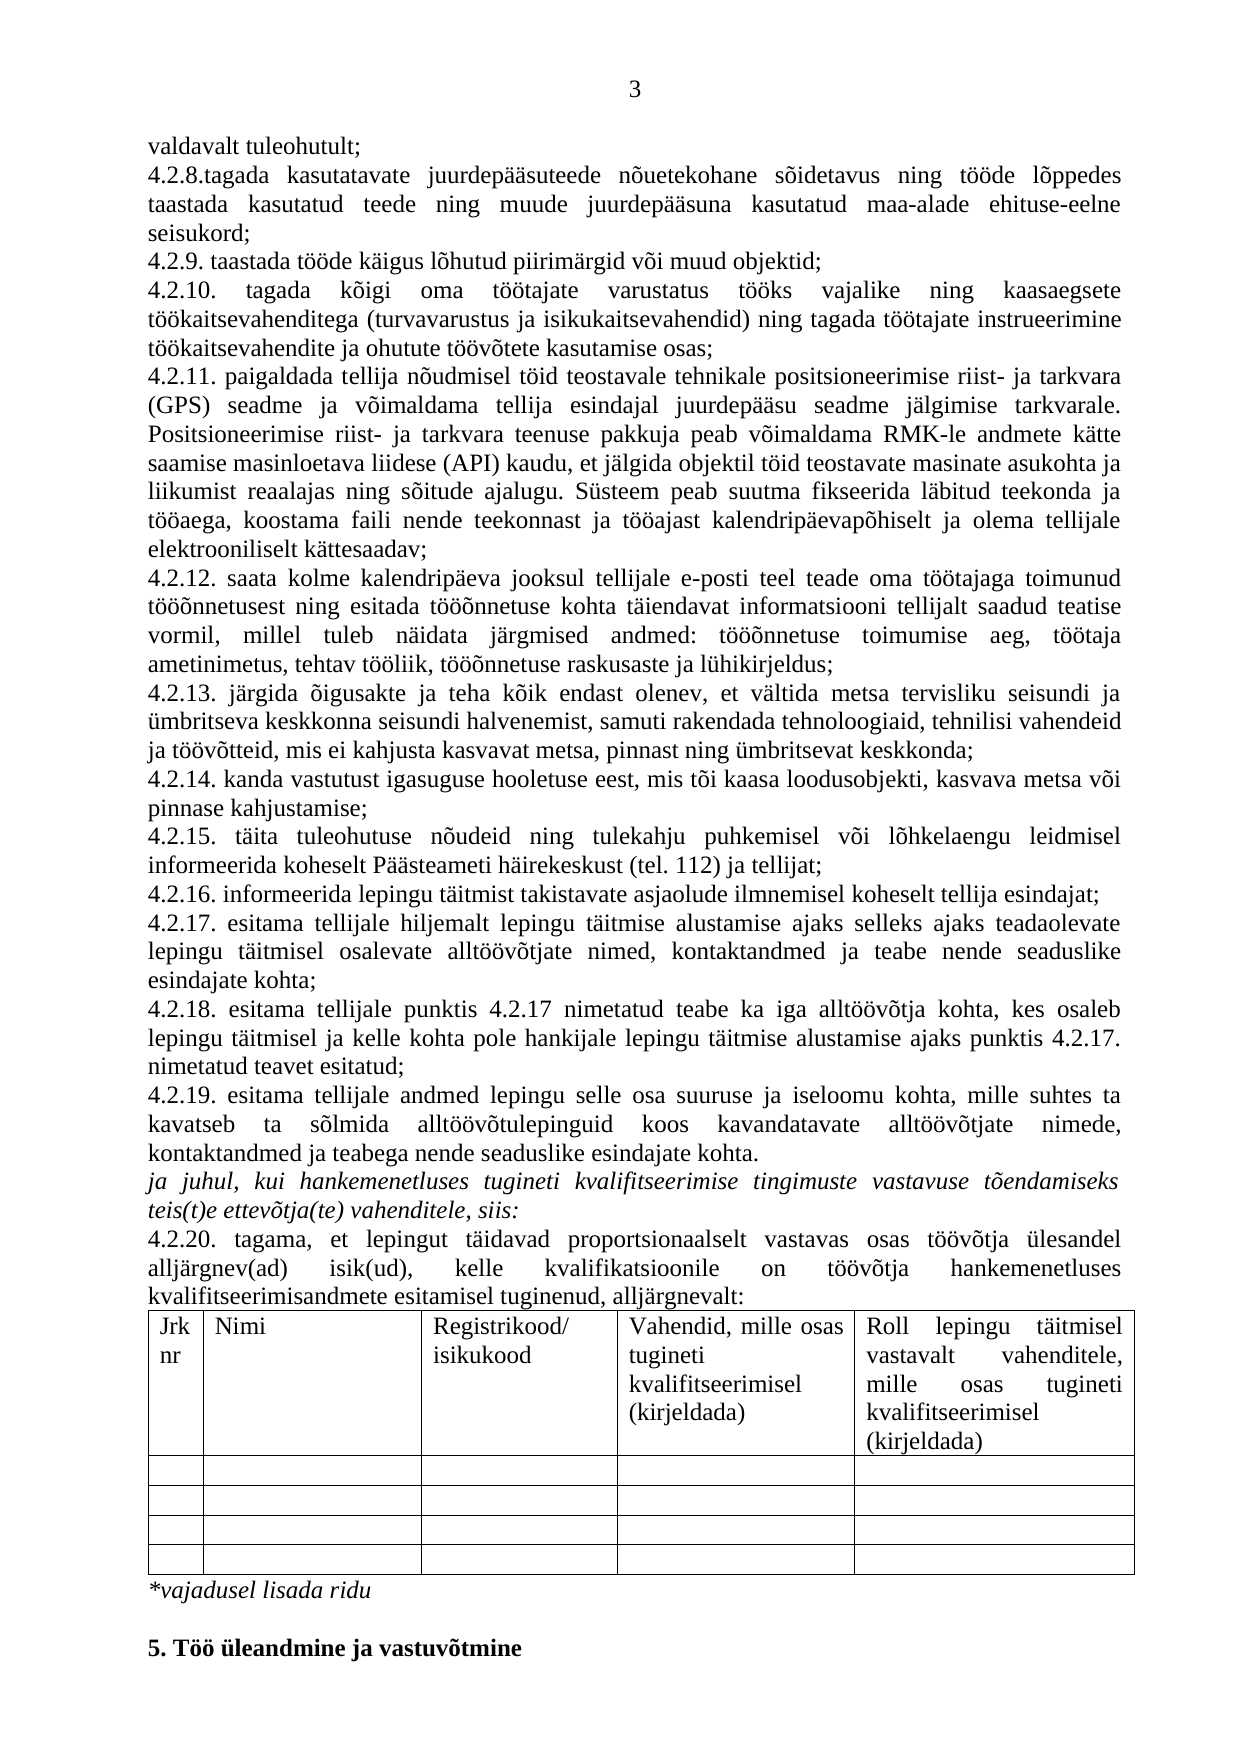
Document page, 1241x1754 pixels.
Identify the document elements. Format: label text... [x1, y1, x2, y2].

text *vajadusel lisada ridu [148, 1575, 1122, 1604]
text 4.2.17. esitama tellijale hiljemalt lepingu täitmise alustamise ajaks selleks ajaks teadaolevate lepingu täitmisel osalevate alltöövõtjate nimed, kontaktandmed ja teabe nende seaduslike esindajate kohta; [148, 908, 1122, 994]
table_cell [149, 1516, 203, 1544]
table_cell [149, 1486, 203, 1514]
text 4.2.10. tagada kõigi oma töötajate varustatus tööks vajalike ning kaasaegsete töökaitsevahenditega (turvavarustus ja isikukaitsevahendid) ning tagada töötajate instrueerimine töökaitsevahendite ja ohutute töövõtete kasutamise osas; [148, 275, 1122, 361]
table_cell [204, 1545, 421, 1574]
table_cell [618, 1486, 854, 1514]
text 4.2.18. esitama tellijale punktis 4.2.17 nimetatud teabe ka iga alltöövõtja kohta, kes osaleb lepingu täitmisel ja kelle kohta pole hankijale lepingu täitmise alustamise ajaks punktis 4.2.17. nimetatud teavet esitatud; [148, 994, 1122, 1080]
text 4.2.19. esitama tellijale andmed lepingu selle osa suuruse ja iseloomu kohta, mille suhtes ta kavatseb ta sõlmida alltöövõtulepinguid koos kavandatavate alltöövõtjate nimede, kontaktandmed ja teabega nende seaduslike esindajate kohta. [148, 1080, 1122, 1166]
table_cell [149, 1545, 203, 1574]
table_cell [855, 1486, 1134, 1514]
table_cell [618, 1545, 854, 1574]
text 4.2.16. informeerida lepingu täitmist takistavate asjaolude ilmnemisel koheselt tellija esindajat; [148, 879, 1122, 908]
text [148, 131, 1122, 160]
text 4.2.14. kanda vastutust igasuguse hooletuse eest, mis tõi kaasa loodusobjekti, kasvava metsa või pinnase kahjustamise; [148, 764, 1122, 821]
text 4.2.13. järgida õigusakte ja teha kõik endast olenev, et vältida metsa tervisliku seisundi ja ümbritseva keskkonna seisundi halvenemist, samuti rakendada tehnoloogiaid, tehnilisi vahendeid ja töövõtteid, mis ei kahjusta kasvavat metsa, pinnast ning ümbritsevat keskkonda; [148, 678, 1122, 764]
table_cell [855, 1456, 1134, 1485]
table_header Registrikood/ isikukood [422, 1311, 617, 1455]
table_cell [422, 1486, 617, 1514]
text 4.2.20. tagama, et lepingut täidavad proportsionaalselt vastavas osas töövõtja ülesandel alljärgnev(ad) isik(ud), kelle kvalifikatsioonile on töövõtja hankemenetluses kvalifitseerimisandmete esitamisel tuginenud, alljärgnevalt: [148, 1224, 1122, 1310]
table_header Jrk nr [149, 1311, 203, 1455]
table_cell [618, 1516, 854, 1544]
text ja juhul, kui hankemenetluses tugineti kvalifitseerimise tingimuste vastavuse tõendamiseks teis(t)e ettevõtja(te) vahenditele, siis: [148, 1166, 1122, 1224]
table_cell [204, 1456, 421, 1485]
table_header Roll lepingu täitmisel vastavalt vahenditele, mille osas tugineti kvalifitseerimisel (kirjeldada) [855, 1311, 1134, 1455]
table_cell [855, 1516, 1134, 1544]
text 4.2.15. täita tuleohutuse nõudeid ning tulekahju puhkemisel või lõhkelaengu leidmisel informeerida koheselt Päästeameti häirekeskust (tel. 112) ja tellijat; [148, 821, 1122, 879]
table_header Nimi [204, 1311, 421, 1455]
text 5. Töö üleandmine ja vastuvõtmine [148, 1633, 1122, 1661]
table_cell [618, 1456, 854, 1485]
table_cell [204, 1516, 421, 1544]
table_header Vahendid, mille osas tugineti kvalifitseerimisel (kirjeldada) [618, 1311, 854, 1455]
table_cell [149, 1456, 203, 1485]
table_cell [422, 1545, 617, 1574]
text 4.2.12. saata kolme kalendripäeva jooksul tellijale e-posti teel teade oma töötajaga toimunud tööõnnetusest ning esitada tööõnnetuse kohta täiendavat informatsiooni tellijalt saadud teatise vormil, millel tuleb näidata järgmised andmed: tööõnnetuse toimumise aeg, töötaja ametinimetus, tehtav tööliik, tööõnnetuse raskusaste ja lühikirjeldus; [148, 563, 1122, 678]
table_cell [422, 1516, 617, 1544]
table_cell [422, 1456, 617, 1485]
table_cell [855, 1545, 1134, 1574]
text 4.2.11. paigaldada tellija nõudmisel töid teostavale tehnikale positsioneerimise riist- ja tarkvara (GPS) seadme ja võimaldama tellija esindajal juurdepääsu seadme jälgimise tarkvarale. Positsioneerimise riist- ja tarkvara teenuse pakkuja peab võimaldama RMK-le andmete kätte saamise masinloetava liidese (API) kaudu, et jälgida objektil töid teostavate masinate asukohta ja liikumist reaalajas ning sõitude ajalugu. Süsteem peab suutma fikseerida läbitud teekonda ja tööaega, koostama faili nende teekonnast ja tööajast kalendripäevapõhiselt ja olema tellijale elektrooniliselt kättesaadav; [148, 361, 1122, 563]
list 4.2.9. taastada tööde käigus lõhutud piirimärgid või muud objektid; [148, 246, 1122, 275]
table_cell [204, 1486, 421, 1514]
list 4.2.8.tagada kasutatavate juurdepääsuteede nõuetekohane sõidetavus ning tööde lõppedes taastada kasutatud teede ning muude juurdepääsuna kasutatud maa-alade ehituse-eelne seisukord; [148, 160, 1122, 246]
